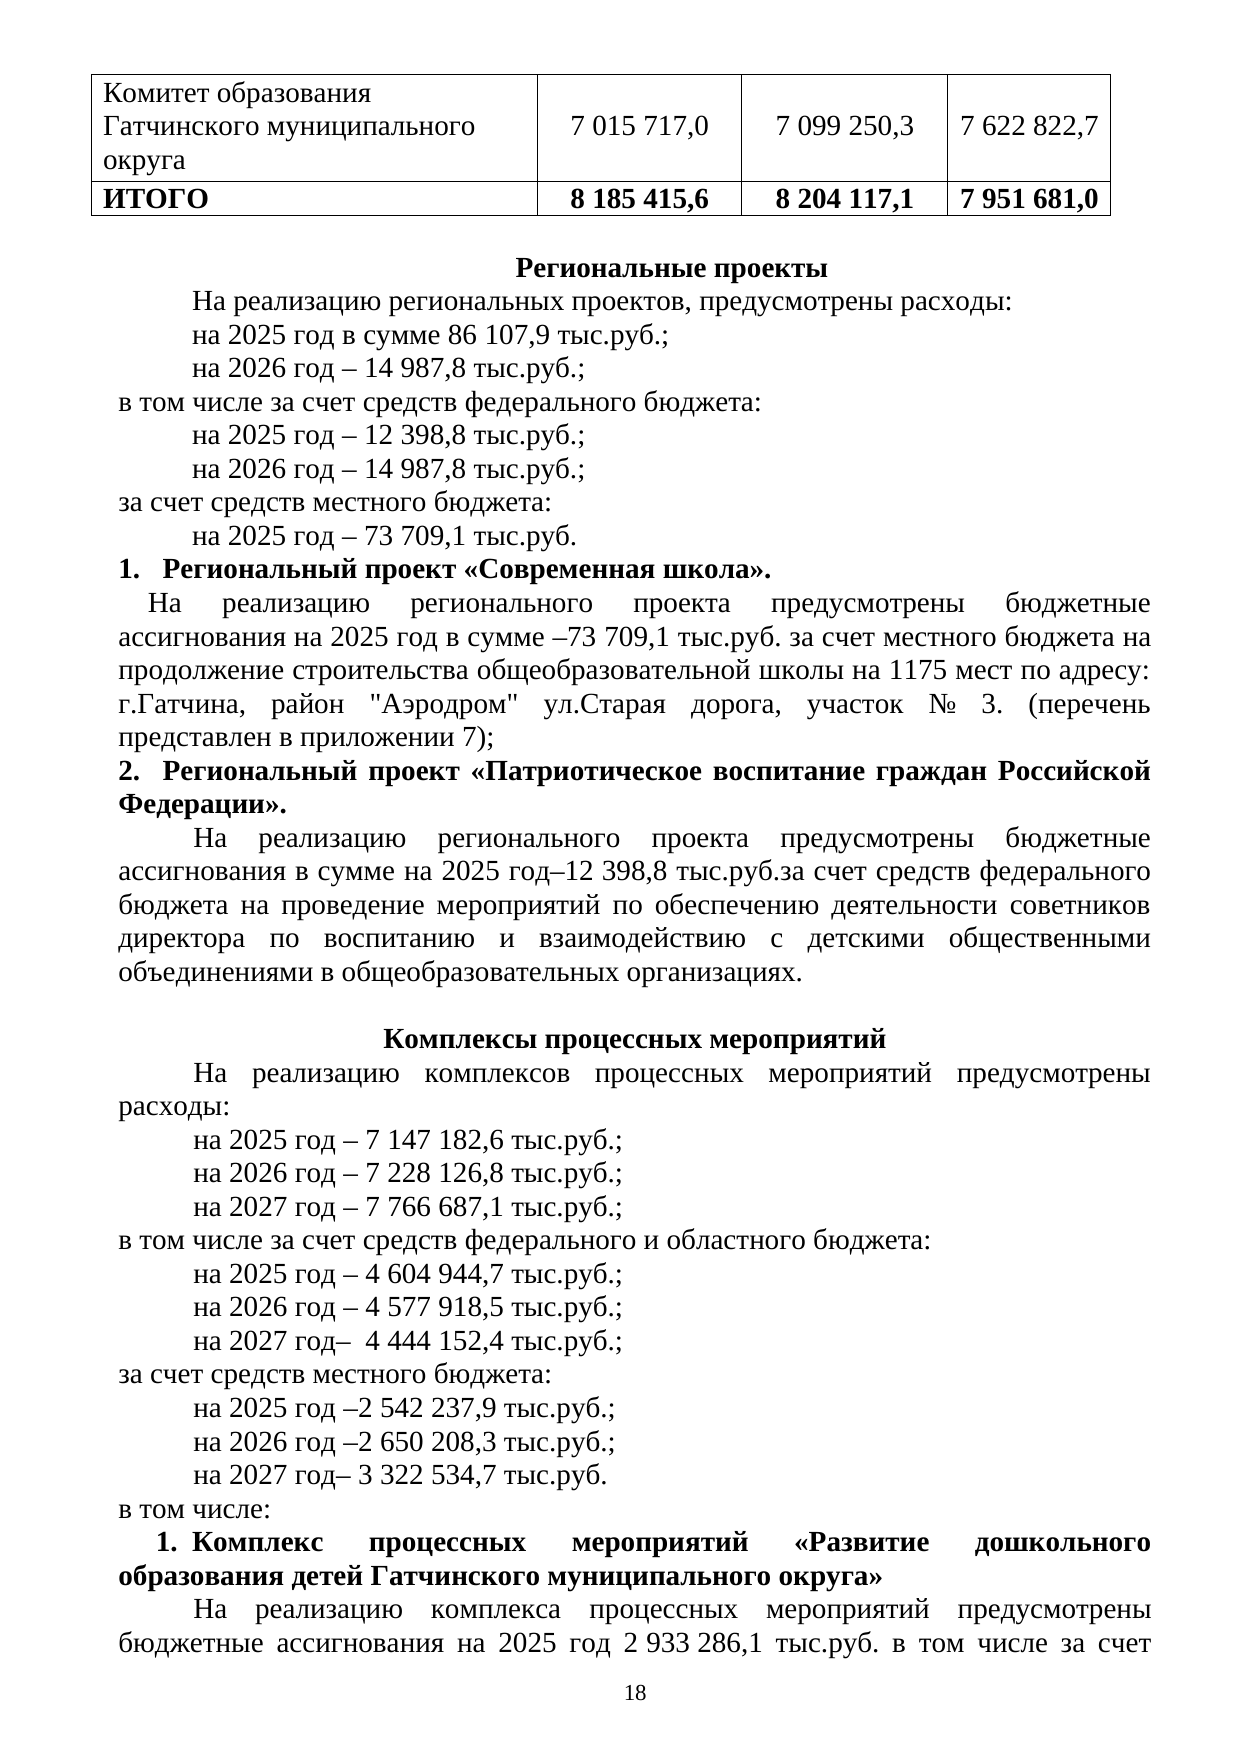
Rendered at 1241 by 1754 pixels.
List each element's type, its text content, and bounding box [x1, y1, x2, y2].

list Региональный проект «Патриотическое воспитание граждан Российской Федерации». [118, 753, 1152, 820]
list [118, 1591, 1152, 1658]
text Региональные проекты [118, 250, 1152, 283]
list на 2025 год – 4 604 944,7 тыс.руб.; [193, 1256, 1152, 1289]
list в том числе: [118, 1491, 1152, 1524]
list Региональный проект «Современная школа». [118, 552, 1152, 585]
list в том числе за счет средств федерального и областного бюджета: [118, 1222, 1152, 1256]
text на 2025 год – 12 398,8 тыс.руб.; [118, 417, 1152, 451]
list На реализацию регионального проекта предусмотрены бюджетные ассигнования на 2025 год в сумме –73 709,1 тыс.руб. за счет местного бюджета на продолжение строительства общеобразовательной школы на 1175 мест по адресу: г.Гатчина, район "Аэродром" ул.Старая дорога, участок № 3. (перечень представлен в приложении 7); [118, 585, 1152, 753]
list на 2025 год – 7 147 182,6 тыс.руб.; [193, 1122, 1152, 1155]
list за счет средств местного бюджета: [118, 1357, 1152, 1390]
table_cell 7 622 822,7 [948, 75, 1110, 181]
list на 2026 год – 4 577 918,5 тыс.руб.; [193, 1289, 1152, 1323]
list Комплексы процессных мероприятий [118, 1021, 1152, 1055]
list на 2026 год – 7 228 126,8 тыс.руб.; [193, 1155, 1152, 1189]
table_cell ИТОГО [92, 182, 537, 215]
text На реализацию региональных проектов, предусмотрены расходы: [118, 283, 1152, 317]
list Комплекс процессных мероприятий «Развитие дошкольного образования детей Гатчинского муниципального округа» [118, 1524, 1152, 1591]
table_cell 7 951 681,0 [948, 182, 1110, 215]
table_cell 7 015 717,0 [538, 75, 741, 181]
list На реализацию комплексов процессных мероприятий предусмотрены расходы: [118, 1055, 1152, 1122]
text за счет средств местного бюджета: [118, 484, 1152, 518]
text на 2026 год – 14 987,8 тыс.руб.; [118, 451, 1152, 484]
table_cell 8 185 415,6 [538, 182, 741, 215]
list на 2027 год– 4 444 152,4 тыс.руб.; [193, 1323, 1152, 1357]
table_cell 7 099 250,3 [742, 75, 947, 181]
list На реализацию регионального проекта предусмотрены бюджетные ассигнования в сумме на 2025 год–12 398,8 тыс.руб.за счет средств федерального бюджета на проведение мероприятий по обеспечению деятельности советников директора по воспитанию и взаимодействию с детскими общественными объединениями в общеобразовательных организациях. [118, 820, 1152, 988]
list на 2026 год –2 650 208,3 тыс.руб.; [193, 1424, 1152, 1457]
table_cell 8 204 117,1 [742, 182, 947, 215]
list на 2027 год – 7 766 687,1 тыс.руб.; [193, 1189, 1152, 1222]
list на 2027 год– 3 322 534,7 тыс.руб. [193, 1457, 1152, 1491]
text в том числе за счет средств федерального бюджета: [118, 384, 1152, 417]
text на 2026 год – 14 987,8 тыс.руб.; [118, 350, 1152, 384]
list на 2025 год –2 542 237,9 тыс.руб.; [193, 1390, 1152, 1424]
table_cell Комитет образования Гатчинского муниципального округа [92, 75, 537, 181]
text на 2025 год в сумме 86 107,9 тыс.руб.; [118, 317, 1152, 350]
text на 2025 год – 73 709,1 тыс.руб. [118, 518, 1152, 552]
